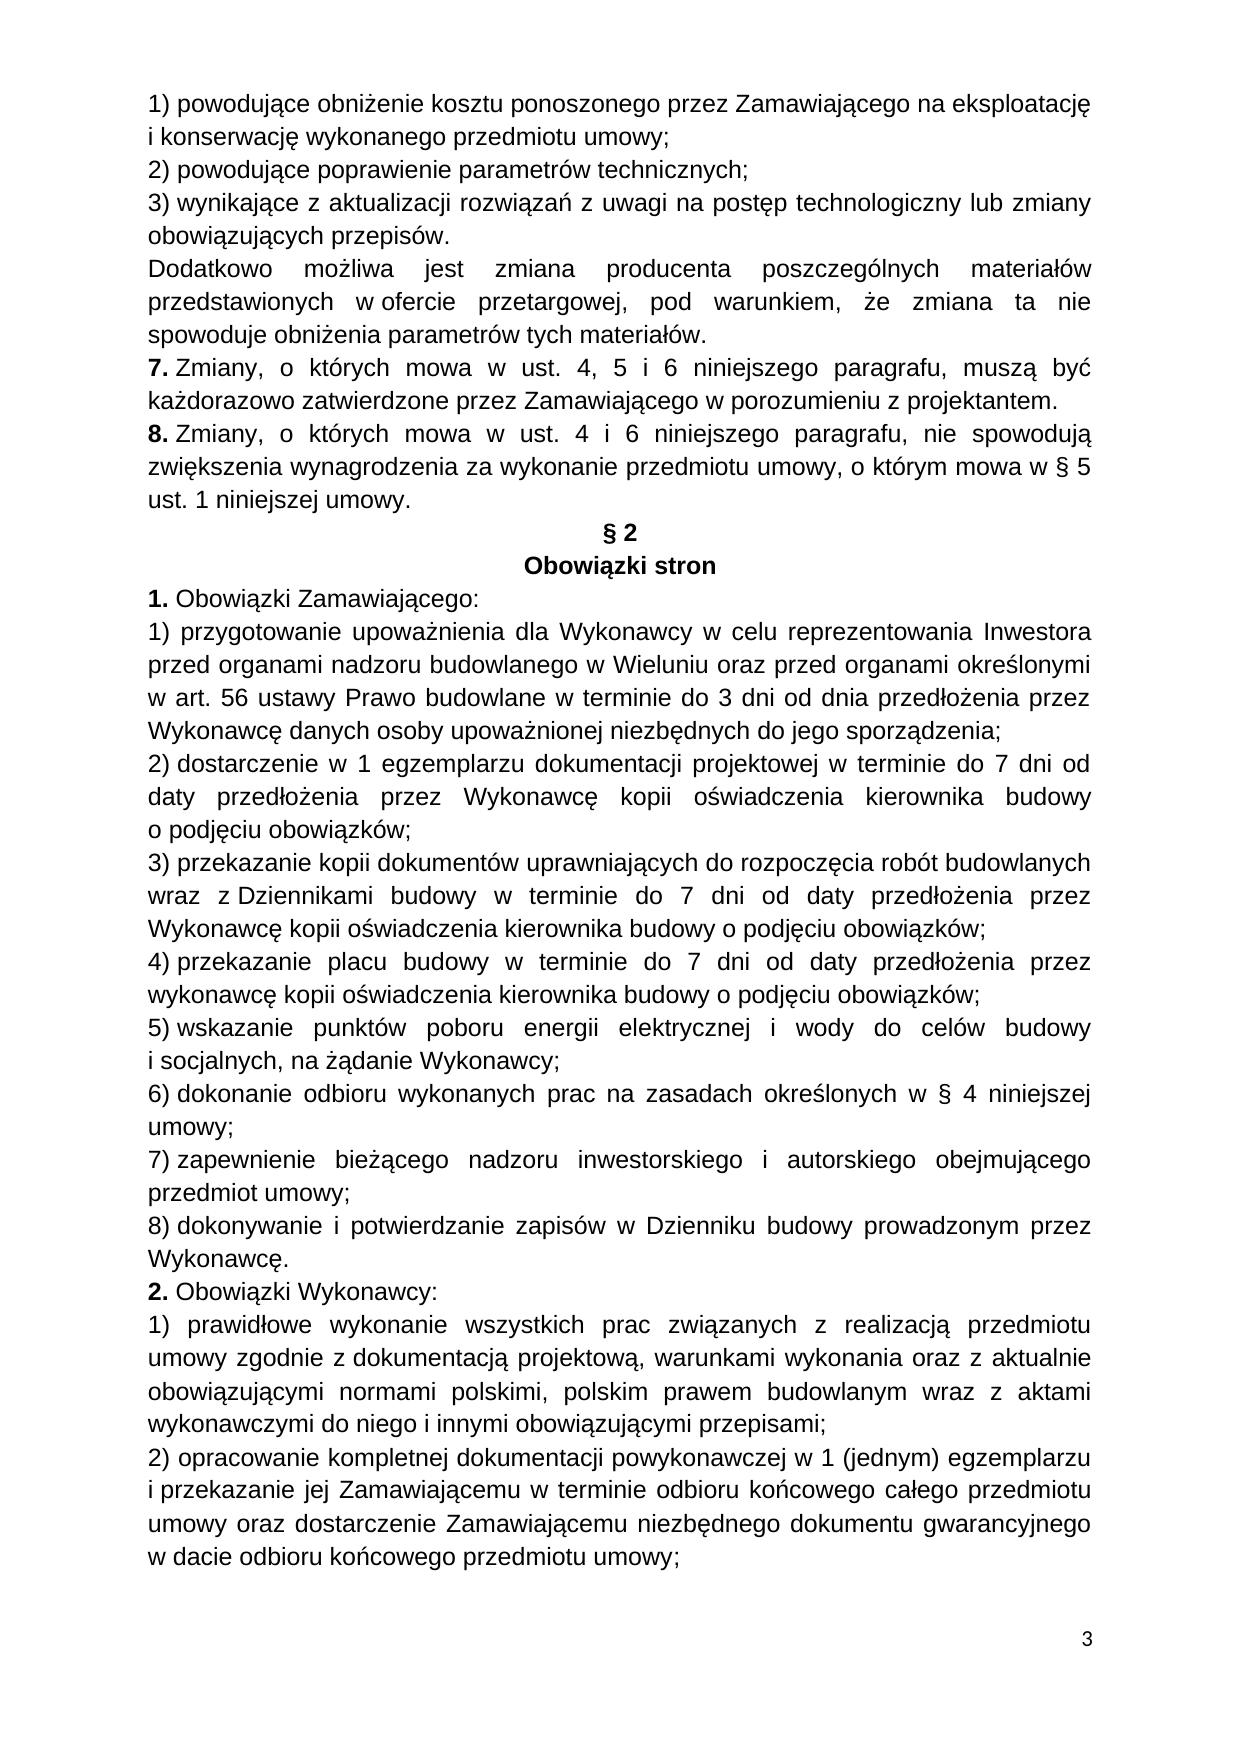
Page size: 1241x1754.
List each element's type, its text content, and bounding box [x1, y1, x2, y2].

text 7) zapewnienie bieżącego nadzoru inwestorskiego i autorskiego obejmującego przedmiot umowy; [148, 1145, 1093, 1207]
text 1. Obowiązki Zamawiającego: [148, 584, 1093, 613]
text 6) dokonanie odbioru wykonanych prac na zasadach określonych w § 4 niniejszej umowy; [148, 1079, 1093, 1141]
text 4) przekazanie placu budowy w terminie do 7 dni od daty przedłożenia przez wykonawcę kopii oświadczenia kierownika budowy o podjęciu obowiązków; [148, 947, 1093, 1009]
text 2) powodujące poprawienie parametrów technicznych; [148, 155, 1093, 183]
text 2) dostarczenie w 1 egzemplarzu dokumentacji projektowej w terminie do 7 dni od daty przedłożenia przez Wykonawcę kopii oświadczenia kierownika budowy o podjęciu obowiązków; [148, 749, 1093, 844]
text 1) prawidłowe wykonanie wszystkich prac związanych z realizacją przedmiotu umowy zgodnie z dokumentacją projektową, warunkami wykonania oraz z aktualnie obowiązującymi normami polskimi, polskim prawem budowlanym wraz z aktami wykonawczymi do niego i innymi obowiązującymi przepisami; [148, 1310, 1093, 1438]
text 8. Zmiany, o których mowa w ust. 4 i 6 niniejszego paragrafu, nie spowodują zwiększenia wynagrodzenia za wykonanie przedmiotu umowy, o którym mowa w § 5 ust. 1 niniejszej umowy. [148, 419, 1093, 514]
text 7. Zmiany, o których mowa w ust. 4, 5 i 6 niniejszego paragrafu, muszą być każdorazowo zatwierdzone przez Zamawiającego w porozumieniu z projektantem. [148, 353, 1093, 414]
text § 2 [148, 518, 1093, 547]
text 2) opracowanie kompletnej dokumentacji powykonawczej w 1 (jednym) egzemplarzu i przekazanie jej Zamawiającemu w terminie odbioru końcowego całego przedmiotu umowy oraz dostarczenie Zamawiającemu niezbędnego dokumentu gwarancyjnego w dacie odbioru końcowego przedmiotu umowy; [148, 1442, 1093, 1570]
text 2. Obowiązki Wykonawcy: [148, 1277, 1093, 1306]
text 5) wskazanie punktów poboru energii elektrycznej i wody do celów budowy i socjalnych, na żądanie Wykonawcy; [148, 1013, 1093, 1075]
text Dodatkowo możliwa jest zmiana producenta poszczególnych materiałów przedstawionych w ofercie przetargowej, pod warunkiem, że zmiana ta nie spowoduje obniżenia parametrów tych materiałów. [148, 254, 1093, 348]
text 1) przygotowanie upoważnienia dla Wykonawcy w celu reprezentowania Inwestora przed organami nadzoru budowlanego w Wieluniu oraz przed organami określonymi w art. 56 ustawy Prawo budowlane w terminie do 3 dni od dnia przedłożenia przez Wykonawcę danych osoby upoważnionej niezbędnych do jego sporządzenia; [148, 617, 1093, 745]
text 3) wynikające z aktualizacji rozwiązań z uwagi na postęp technologiczny lub zmiany obowiązujących przepisów. [148, 188, 1093, 249]
text 3) przekazanie kopii dokumentów uprawniających do rozpoczęcia robót budowlanych wraz z Dziennikami budowy w terminie do 7 dni od daty przedłożenia przez Wykonawcę kopii oświadczenia kierownika budowy o podjęciu obowiązków; [148, 848, 1093, 943]
text 1) powodujące obniżenie kosztu ponoszonego przez Zamawiającego na eksploatację i konserwację wykonanego przedmiotu umowy; [148, 89, 1093, 150]
text Obowiązki stron [148, 551, 1093, 580]
text 8) dokonywanie i potwierdzanie zapisów w Dzienniku budowy prowadzonym przez Wykonawcę. [148, 1211, 1093, 1273]
